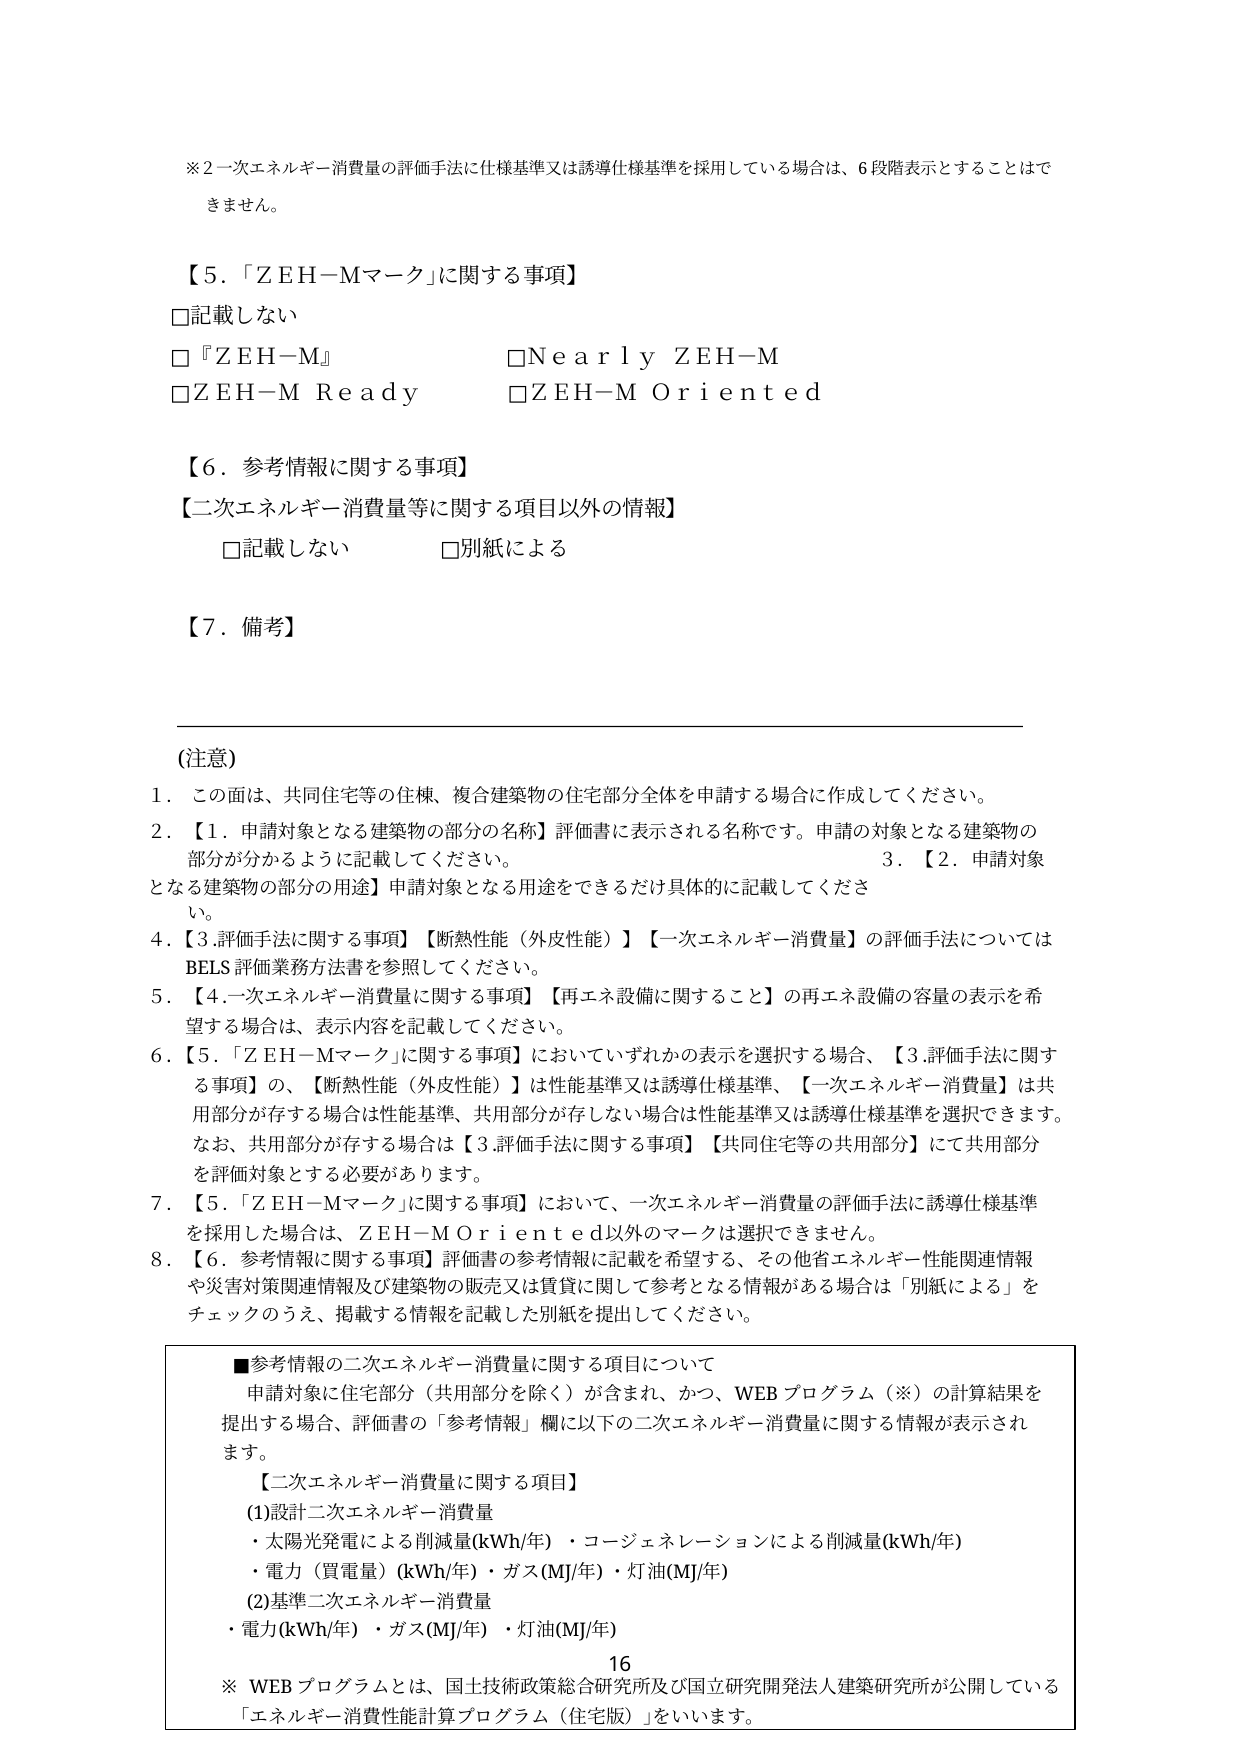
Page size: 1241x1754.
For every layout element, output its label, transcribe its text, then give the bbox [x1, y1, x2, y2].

text ５．【４.一次エネルギー消費量に関する事項】【再エネ設備に関すること】の再エネ設備の容量の表示を希望する場合は、表示内容を記載してください。 [148, 982, 1057, 1038]
text ８．【６．参考情報に関する事項】評価書の参考情報に記載を希望する、その他省エネルギー性能関連情報 [148, 1248, 1109, 1271]
text 【二次エネルギー消費量等に関する項目以外の情報】 [170, 491, 1109, 523]
text □ＺＥＨ－Ｍ Ｒｅａｄｙ □ＺＥＨ－Ｍ Ｏｒｉｅｎｔｅｄ [170, 375, 1109, 407]
text 【５．｢ＺＥＨ－Ｍマーク｣に関する事項】 [177, 258, 1109, 289]
text ６. 【５．｢ＺＥＨ－Ｍマーク｣に関する事項】においていずれかの表示を選択する場合、【３.評価手法に関する事項】の、【断熱性能（外皮性能）】は性能基準又は誘導仕様基準、【一次エネルギー消費量】は共用部分が存する場合は性能基準、共用部分が存しない場合は性能基準又は誘導仕様基準を選択できます。なお、共用部分が存する場合は【３.評価手法に関する事項】【共同住宅等の共用部分】にて共用部分を評価対象とする必要があります。 [148, 1041, 1058, 1186]
text ４. 【３.評価手法に関する事項】【断熱性能（外皮性能）】【一次エネルギー消費量】の評価手法についてはBELS評価業務方法書を参照してください。 [148, 925, 1057, 980]
text ２．【１．申請対象となる建築物の部分の名称】評価書に表示される名称です。申請の対象となる建築物の [148, 817, 1048, 844]
text □『ＺＥＨ－Ｍ』 □Ｎｅａｒｌｙ ＺＥＨ－Ｍ [170, 339, 1109, 371]
text (注意) [177, 741, 1109, 773]
text 【７．備考】 [177, 610, 1109, 641]
text や災害対策関連情報及び建築物の販売又は賃貸に関して参考となる情報がある場合は「別紙による」をチェックのうえ、掲載する情報を記載した別紙を提出してください。 [187, 1272, 1050, 1326]
text １． この面は、共同住宅等の住棟、複合建築物の住宅部分全体を申請する場合に作成してください。 [148, 781, 1048, 808]
text 【６．参考情報に関する事項】 [177, 451, 1109, 482]
text 部分が分かるように記載してください。 ３．【２．申請対象となる建築物の部分の用途】申請対象となる用途をできるだけ具体的に記載してくださ [148, 845, 1048, 900]
text □記載しない [170, 298, 1109, 330]
text ７．【５．｢ＺＥＨ－Ｍマーク｣に関する事項】において、一次エネルギー消費量の評価手法に誘導仕様基準を採用した場合は、ＺＥＨ－Ｍ Ｏｒｉｅｎｔｅｄ以外のマークは選択できません。 [148, 1189, 1048, 1246]
text い。 [187, 900, 1109, 924]
text ※２一次エネルギー消費量の評価手法に仕様基準又は誘導仕様基準を採用している場合は、6段階表示とすることはできません。 [186, 156, 1061, 216]
text □記載しない □別紙による [221, 532, 1109, 563]
